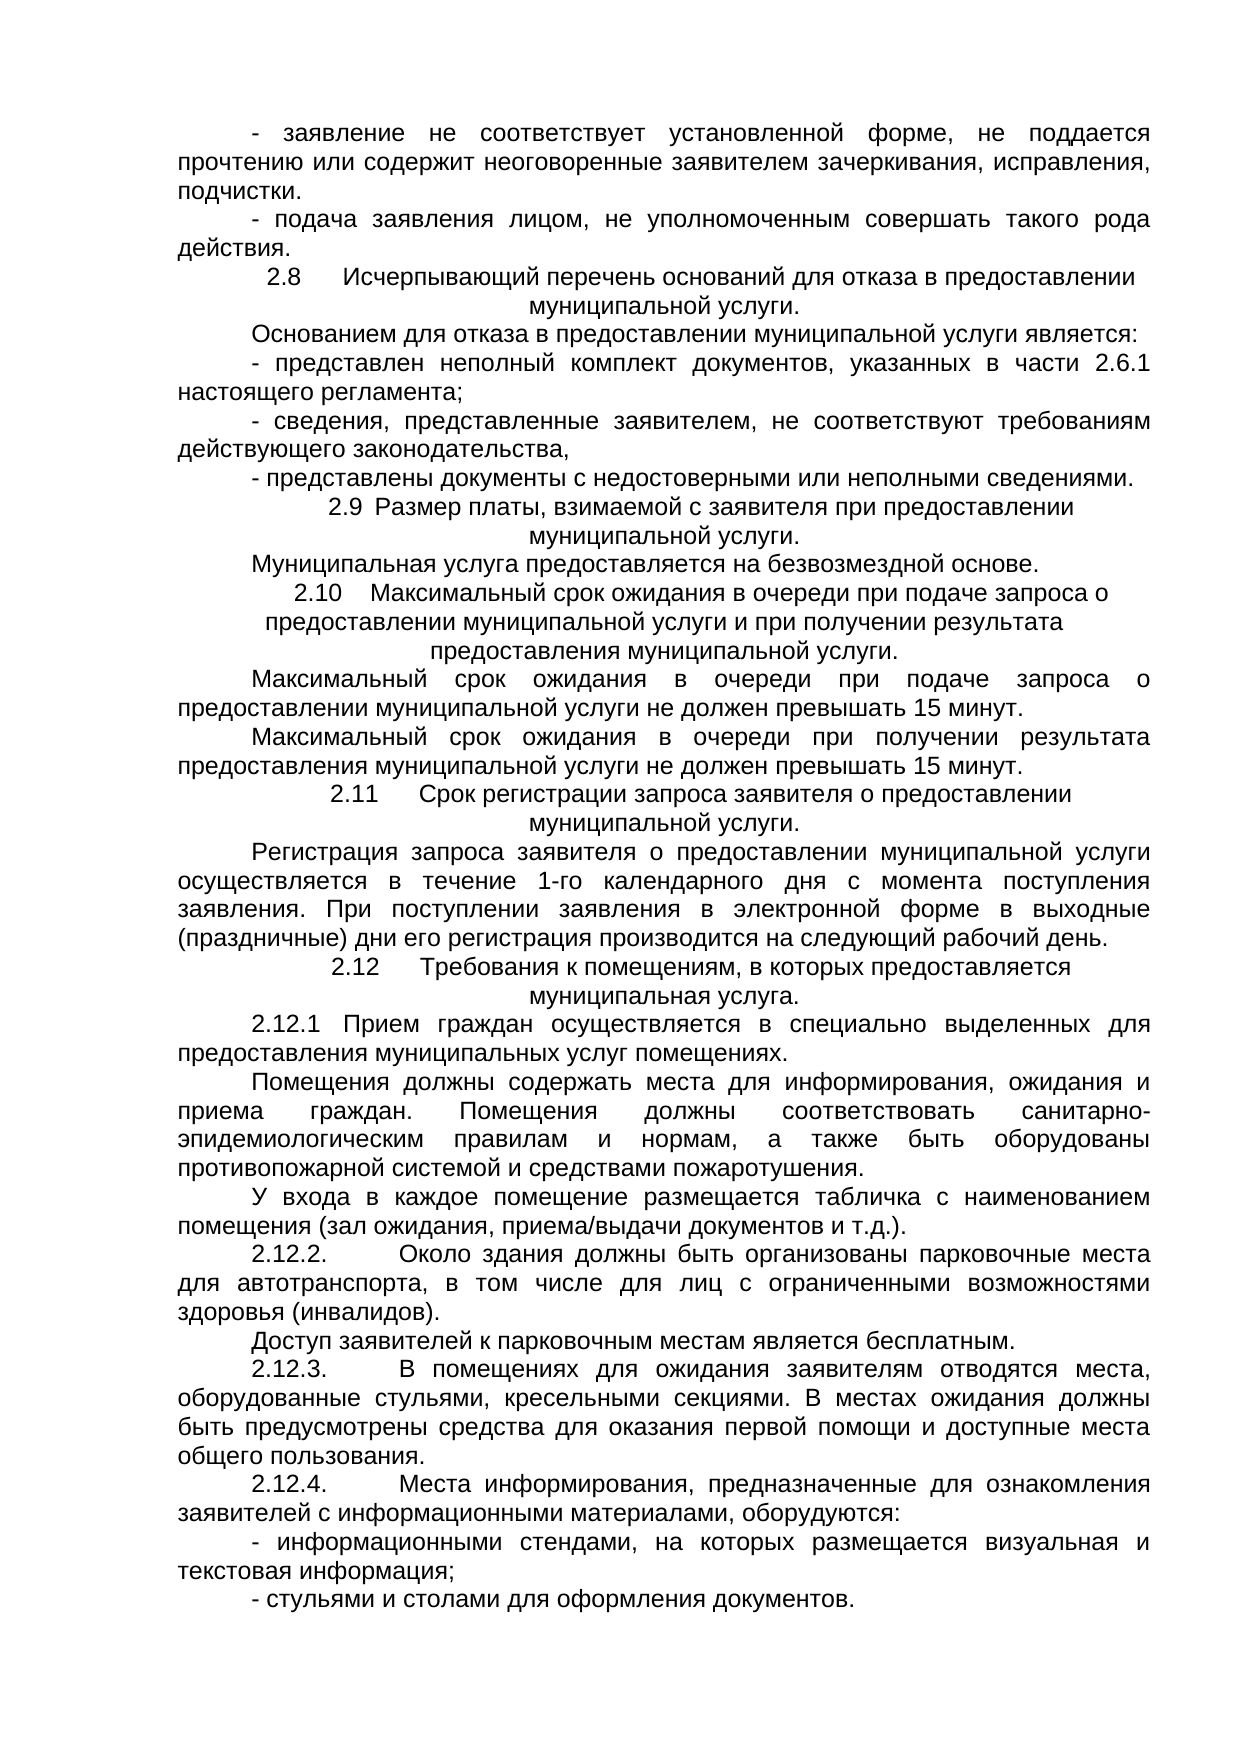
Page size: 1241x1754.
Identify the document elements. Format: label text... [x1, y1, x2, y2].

text Доступ заявителей к парковочным местам является бесплатным. [177, 1326, 1152, 1354]
list Исчерпывающий перечень оснований для отказа в предоставлении муниципальной услуги. [177, 262, 1152, 319]
list Около здания должны быть организованы парковочные места для автотранспорта, в том числе для лиц с ограниченными возможностями здоровья (инвалидов). [177, 1239, 1152, 1326]
text - представлен неполный комплект документов, указанных в части 2.6.1 настоящего регламента; [177, 348, 1152, 406]
text У входа в каждое помещение размещается табличка с наименованием помещения (зал ожидания, приема/выдачи документов и т.д.). [177, 1182, 1152, 1239]
text Максимальный срок ожидания в очереди при получении результата предоставления муниципальной услуги не должен превышать 15 минут. [177, 722, 1152, 779]
text - стульями и столами для оформления документов. [177, 1584, 1152, 1613]
text - информационными стендами, на которых размещается визуальная и текстовая информация; [177, 1527, 1152, 1584]
text Максимальный срок ожидания в очереди при подаче запроса о предоставлении муниципальной услуги не должен превышать 15 минут. [177, 664, 1152, 722]
text Муниципальная услуга предоставляется на безвозмездной основе. [177, 549, 1152, 578]
list Прием граждан осуществляется в специально выделенных для предоставления муниципальных услуг помещениях. [177, 1009, 1152, 1067]
text - сведения, представленные заявителем, не соответствуют требованиям действующего законодательства, [177, 406, 1152, 463]
text Регистрация запроса заявителя о предоставлении муниципальной услуги осуществляется в течение 1-го календарного дня с момента поступления заявления. При поступлении заявления в электронной форме в выходные (праздничные) дни его регистрация производится на следующий рабочий день. [177, 837, 1152, 952]
text Основанием для отказа в предоставлении муниципальной услуги является: [177, 319, 1152, 348]
list Срок регистрации запроса заявителя о предоставлении муниципальной услуги. [177, 779, 1152, 837]
list Максимальный срок ожидания в очереди при подаче запроса о предоставлении муниципальной услуги и при получении результата предоставления муниципальной услуги. [177, 578, 1152, 664]
text Помещения должны содержать места для информирования, ожидания и приема граждан. Помещения должны соответствовать санитарно-эпидемиологическим правилам и нормам, а также быть оборудованы противопожарной системой и средствами пожаротушения. [177, 1067, 1152, 1182]
list Места информирования, предназначенные для ознакомления заявителей с информационными материалами, оборудуются: [177, 1469, 1152, 1527]
list В помещениях для ожидания заявителям отводятся места, оборудованные стульями, кресельными секциями. В местах ожидания должны быть предусмотрены средства для оказания первой помощи и доступные места общего пользования. [177, 1354, 1152, 1469]
list Требования к помещениям, в которых предоставляется муниципальная услуга. [177, 952, 1152, 1009]
text - представлены документы с недостоверными или неполными сведениями. [177, 463, 1152, 492]
text - подача заявления лицом, не уполномоченным совершать такого рода действия. [177, 204, 1152, 262]
text - заявление не соответствует установленной форме, не поддается прочтению или содержит неоговоренные заявителем зачеркивания, исправления, подчистки. [177, 118, 1152, 204]
list Размер платы, взимаемой с заявителя при предоставлении муниципальной услуги. [177, 492, 1152, 549]
